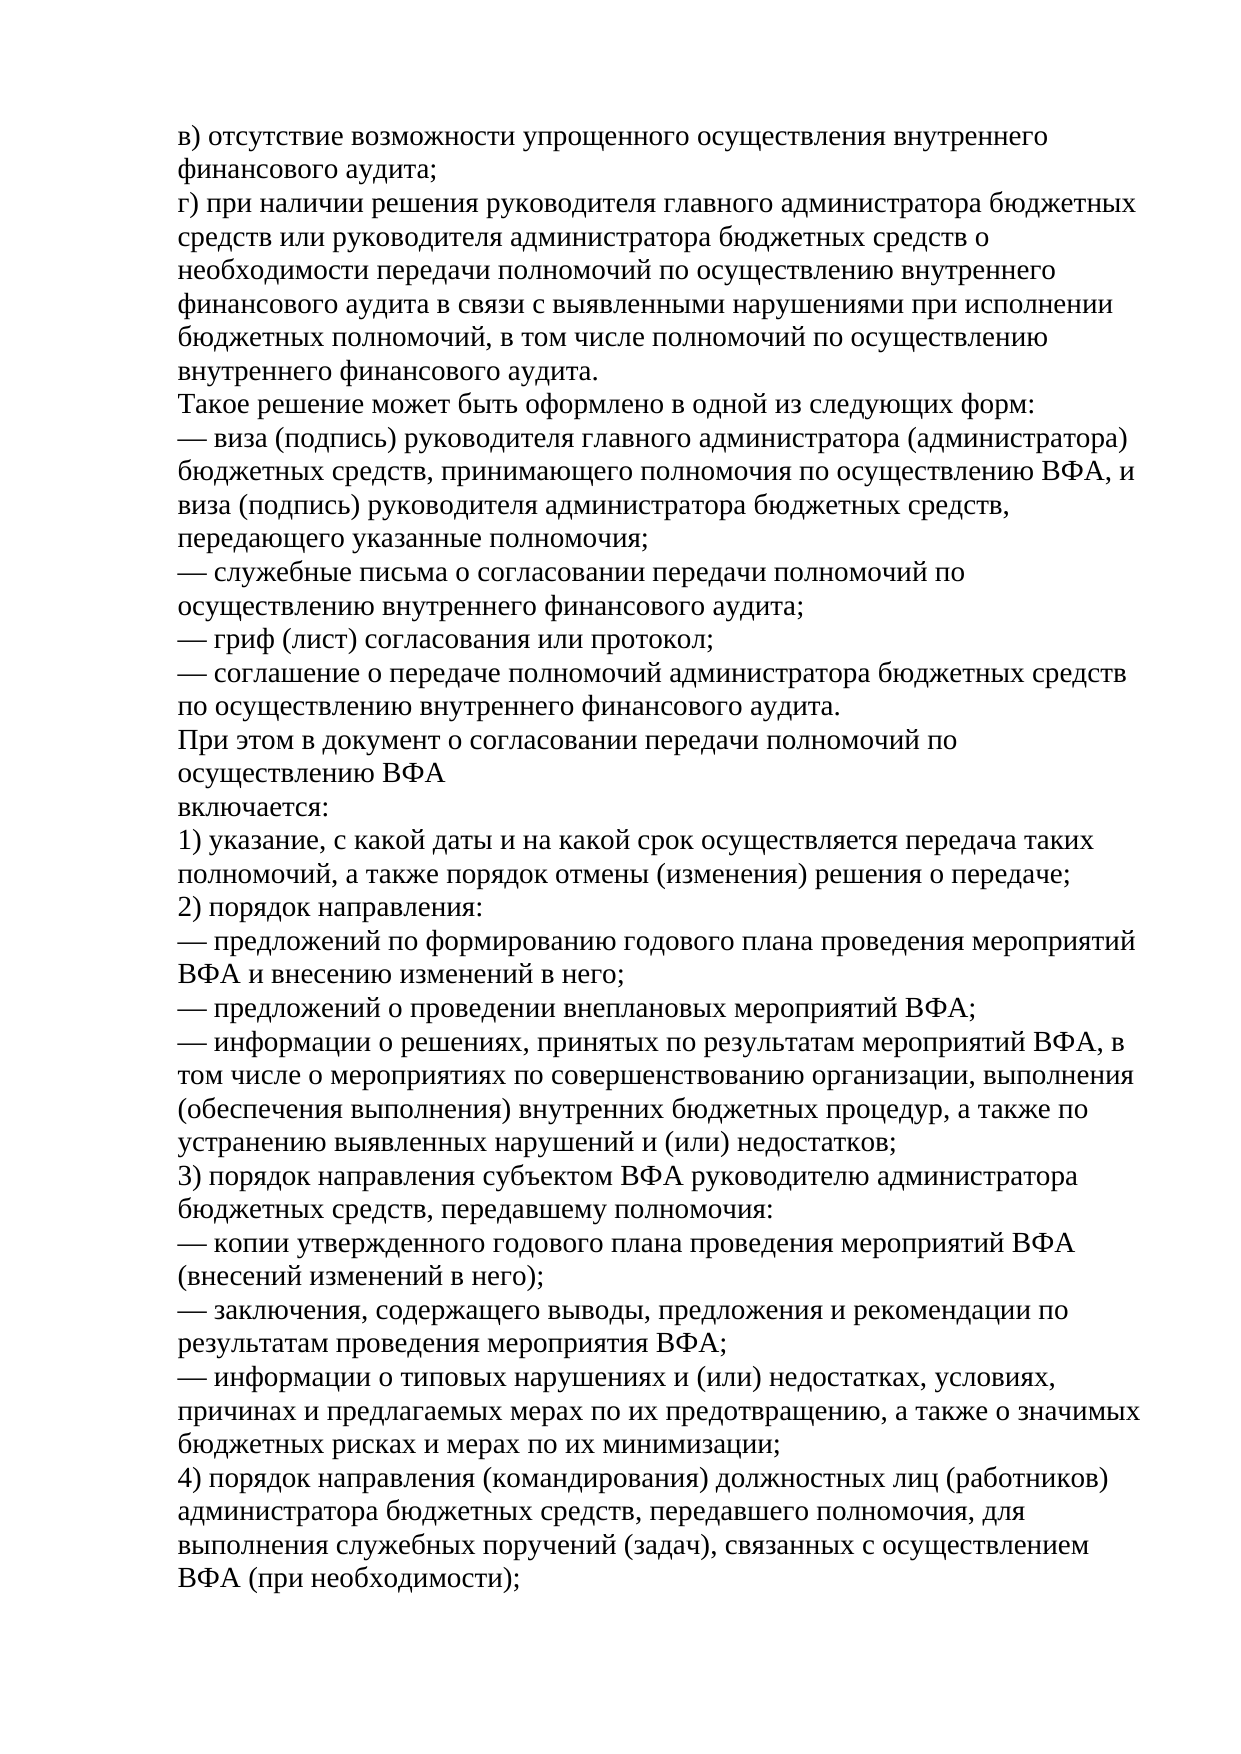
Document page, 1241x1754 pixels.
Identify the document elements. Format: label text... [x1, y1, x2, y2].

text — заключения, содержащего выводы, предложения и рекомендации по результатам проведения мероприятия ВФА; [177, 1292, 1152, 1359]
text — соглашение о передаче полномочий администратора бюджетных средств по осуществлению внутреннего финансового аудита. [177, 655, 1152, 722]
text в) отсутствие возможности упрощенного осуществления внутреннего финансового аудита; [177, 118, 1152, 185]
text г) при наличии решения руководителя главного администратора бюджетных средств или руководителя администратора бюджетных средств о необходимости передачи полномочий по осуществлению внутреннего финансового аудита в связи с выявленными нарушениями при исполнении бюджетных полномочий, в том числе полномочий по осуществлению внутреннего финансового аудита. [177, 185, 1152, 386]
text — служебные письма о согласовании передачи полномочий по осуществлению внутреннего финансового аудита; [177, 554, 1152, 621]
text — информации о типовых нарушениях и (или) недостатках, условиях, причинах и предлагаемых мерах по их предотвращению, а также о значимых бюджетных рисках и мерах по их минимизации; [177, 1359, 1152, 1460]
text При этом в документ о согласовании передачи полномочий по осуществлению ВФА [177, 722, 1152, 789]
text 4) порядок направления (командирования) должностных лиц (работников) администратора бюджетных средств, передавшего полномочия, для выполнения служебных поручений (задач), связанных с осуществлением ВФА (при необходимости); [177, 1460, 1152, 1594]
text — копии утвержденного годового плана проведения мероприятий ВФА (внесений изменений в него); [177, 1225, 1152, 1292]
text — виза (подпись) руководителя главного администратора (администратора) бюджетных средств, принимающего полномочия по осуществлению ВФА, и виза (подпись) руководителя администратора бюджетных средств, передающего указанные полномочия; [177, 420, 1152, 554]
text включается: [177, 789, 1152, 822]
text — информации о решениях, принятых по результатам мероприятий ВФА, в том числе о мероприятиях по совершенствованию организации, выполнения (обеспечения выполнения) внутренних бюджетных процедур, а также по устранению выявленных нарушений и (или) недостатков; [177, 1024, 1152, 1158]
text 3) порядок направления субъектом ВФА руководителю администратора бюджетных средств, передавшему полномочия: [177, 1158, 1152, 1225]
text 2) порядок направления: [177, 889, 1152, 923]
text 1) указание, с какой даты и на какой срок осуществляется передача таких полномочий, а также порядок отмены (изменения) решения о передаче; [177, 822, 1152, 889]
text — предложений по формированию годового плана проведения мероприятий ВФА и внесению изменений в него; [177, 923, 1152, 990]
text Такое решение может быть оформлено в одной из следующих форм: [177, 386, 1152, 420]
text — предложений о проведении внеплановых мероприятий ВФА; [177, 990, 1152, 1024]
text — гриф (лист) согласования или протокол; [177, 621, 1152, 655]
